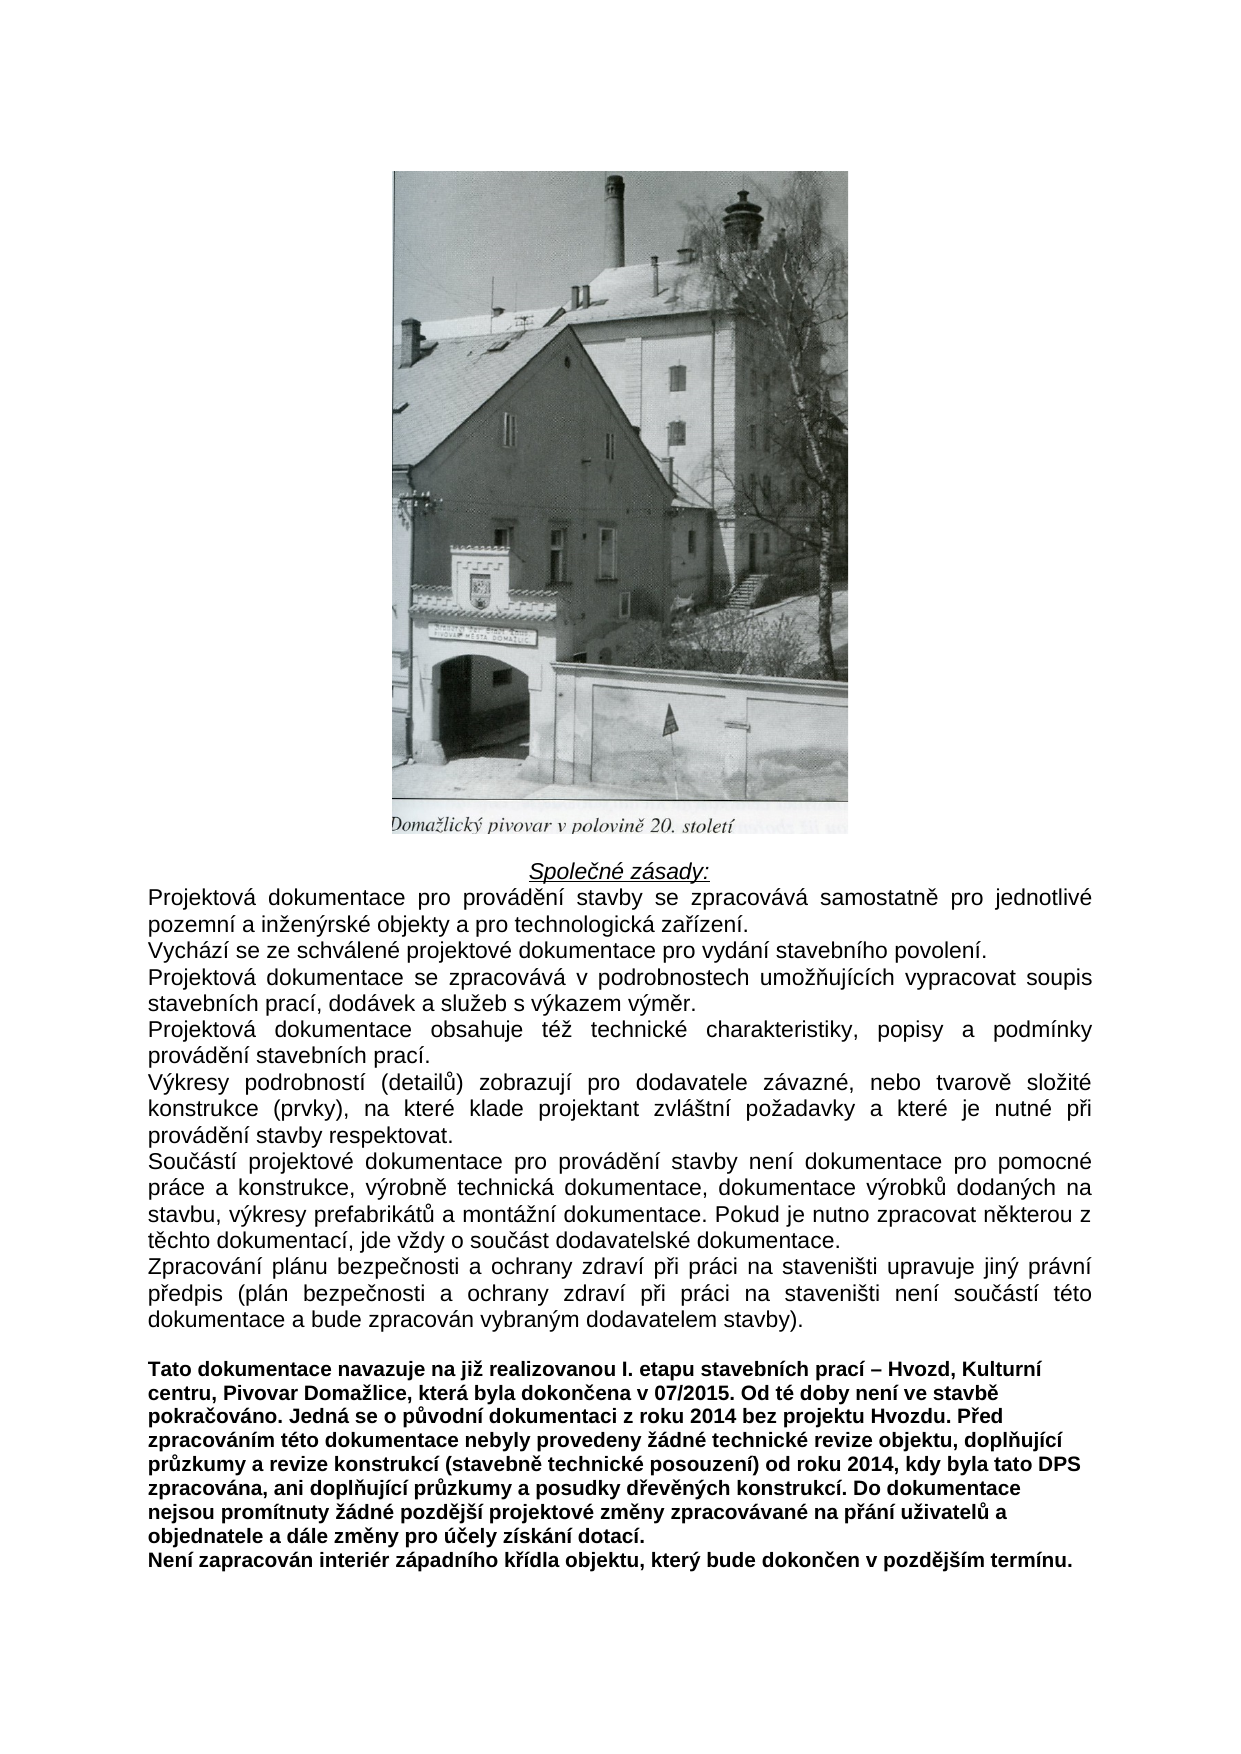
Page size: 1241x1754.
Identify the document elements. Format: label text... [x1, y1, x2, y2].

text Projektová dokumentace obsahuje též technické charakteristiky, popisy a podmínky provádění stavebních prací. [148, 1016, 1093, 1069]
text Vychází se ze schválené projektové dokumentace pro vydání stavebního povolení. [148, 937, 1093, 963]
text Tato dokumentace navazuje na již realizovanou I. etapu stavebních prací – Hvozd, Kulturní centru, Pivovar Domažlice, která byla dokončena v 07/2015. Od té doby není ve stavbě pokračováno. Jedná se o původní dokumentaci z roku 2014 bez projektu Hvozdu. Před zpracováním této dokumentace nebyly provedeny žádné technické revize objektu, doplňující průzkumy a revize konstrukcí (stavebně technické posouzení) od roku 2014, kdy byla tato DPS zpracována, ani doplňující průzkumy a posudky dřevěných konstrukcí. Do dokumentace nejsou promítnuty žádné pozdější projektové změny zpracovávané na přání uživatelů a objednatele a dále změny pro účely získání dotací. [148, 1356, 1093, 1548]
text Projektová dokumentace pro provádění stavby se zpracovává samostatně pro jednotlivé pozemní a inženýrské objekty a pro technologická zařízení. [148, 884, 1093, 937]
text Součástí projektové dokumentace pro provádění stavby není dokumentace pro pomocné práce a konstrukce, výrobně technická dokumentace, dokumentace výrobků dodaných na stavbu, výkresy prefabrikátů a montážní dokumentace. Pokud je nutno zpracovat některou z těchto dokumentací, jde vždy o součást dodavatelské dokumentace. [148, 1148, 1093, 1253]
picture [392, 171, 849, 834]
text Zpracování plánu bezpečnosti a ochrany zdraví při práci na staveništi upravuje jiný právní předpis (plán bezpečnosti a ochrany zdraví při práci na staveništi není součástí této dokumentace a bude zpracován vybraným dodavatelem stavby). [148, 1253, 1093, 1332]
text Společné zásady: [148, 858, 1093, 884]
text Výkresy podrobností (detailů) zobrazují pro dodavatele závazné, nebo tvarově složité konstrukce (prvky), na které klade projektant zvláštní požadavky a které je nutné při provádění stavby respektovat. [148, 1069, 1093, 1148]
text Není zapracován interiér západního křídla objektu, který bude dokončen v pozdějším termínu. [148, 1548, 1093, 1572]
text Projektová dokumentace se zpracovává v podrobnostech umožňujících vypracovat soupis stavebních prací, dodávek a služeb s výkazem výměr. [148, 963, 1093, 1016]
